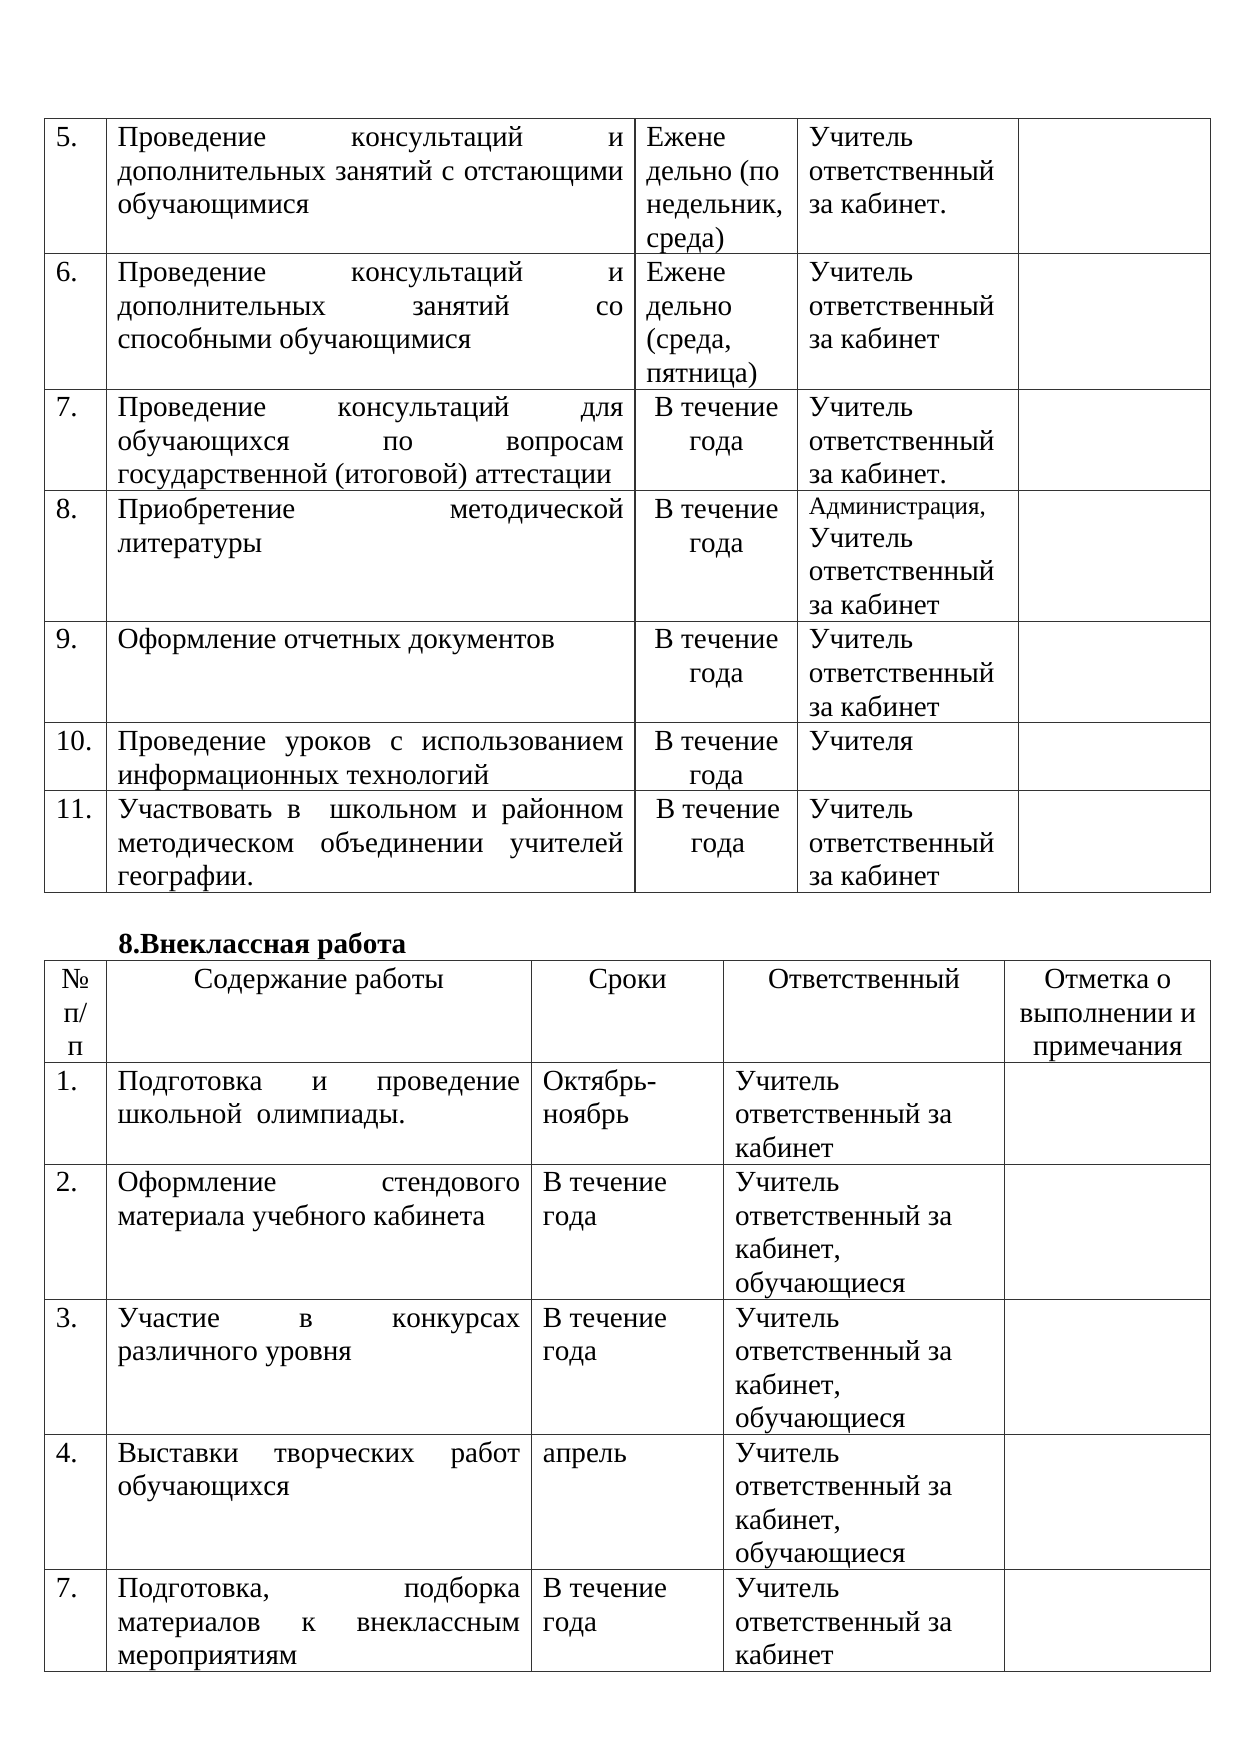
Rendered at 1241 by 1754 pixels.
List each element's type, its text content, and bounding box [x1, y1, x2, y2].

table_cell Учитель ответственный за кабинет, обучающиеся [724, 1435, 1004, 1569]
table_cell Ежене дельно (среда, пятница) [636, 254, 797, 388]
table_cell 11. [45, 791, 106, 892]
text 8.Внеклассная работа [118, 927, 1181, 960]
table_cell [1005, 1300, 1210, 1434]
table_cell В течение года [532, 1570, 723, 1671]
table_cell Выставки творческих работ обучающихся [107, 1435, 531, 1569]
table_cell В течение года [636, 390, 797, 490]
table_cell [1005, 1063, 1210, 1163]
table_cell Проведение уроков с использованием информационных технологий [107, 723, 634, 790]
table_cell 7. [45, 1570, 106, 1671]
table_cell Учитель ответственный за кабинет. [798, 390, 1018, 490]
table_cell Учитель ответственный за кабинет [724, 1570, 1004, 1671]
table_cell Учитель ответственный за кабинет. [798, 119, 1018, 253]
table_cell Учитель ответственный за кабинет [724, 1063, 1004, 1163]
table_cell [1019, 119, 1210, 253]
table_cell Подготовка, подборка материалов к внеклассным мероприятиям [107, 1570, 531, 1671]
table_header Сроки [532, 961, 723, 1062]
table_cell Приобретение методической литературы [107, 491, 634, 621]
table_cell 10. [45, 723, 106, 790]
table_cell Учитель ответственный за кабинет [798, 254, 1018, 388]
table_cell Октябрь-ноябрь [532, 1063, 723, 1163]
table_cell 6. [45, 254, 106, 388]
table_cell Администрация, Учитель ответственный за кабинет [798, 491, 1018, 621]
table_cell [1019, 390, 1210, 490]
table_cell апрель [532, 1435, 723, 1569]
table_cell [1019, 791, 1210, 892]
table_cell В течение года [532, 1165, 723, 1299]
table_header Содержание работы [107, 961, 531, 1062]
table_cell [1005, 1165, 1210, 1299]
table_cell Учитель ответственный за кабинет, обучающиеся [724, 1165, 1004, 1299]
table_cell 5. [45, 119, 106, 253]
table_cell В течение года [532, 1300, 723, 1434]
table_header № п/п [45, 961, 106, 1062]
table_header Отметка о выполнении и примечания [1005, 961, 1210, 1062]
table_cell 1. [45, 1063, 106, 1163]
table_cell [1005, 1435, 1210, 1569]
table_cell В течение года [636, 622, 797, 722]
table_cell [1019, 491, 1210, 621]
table_cell 9. [45, 622, 106, 722]
table_cell Учитель ответственный за кабинет, обучающиеся [724, 1300, 1004, 1434]
table_cell Проведение консультаций и дополнительных занятий с отстающими обучающимися [107, 119, 634, 253]
table_cell В течение года [636, 491, 797, 621]
table_cell В течение года [636, 723, 797, 790]
table_cell Ежене дельно (по недельник, среда) [636, 119, 797, 253]
table_cell Участвовать в школьном и районном методическом объединении учителей географии. [107, 791, 634, 892]
table_cell Подготовка и проведение школьной олимпиады. [107, 1063, 531, 1163]
table_cell 4. [45, 1435, 106, 1569]
table_cell 7. [45, 390, 106, 490]
table_cell [1019, 723, 1210, 790]
table_cell Проведение консультаций и дополнительных занятий со способными обучающимися [107, 254, 634, 388]
table_cell 2. [45, 1165, 106, 1299]
table_cell [1019, 254, 1210, 388]
table_cell Оформление отчетных документов [107, 622, 634, 722]
table_cell Учитель ответственный за кабинет [798, 791, 1018, 892]
table_cell Участие в конкурсах различного уровня [107, 1300, 531, 1434]
table_cell Оформление стендового материала учебного кабинета [107, 1165, 531, 1299]
table_cell Учитель ответственный за кабинет [798, 622, 1018, 722]
table_cell [1005, 1570, 1210, 1671]
table_cell [1019, 622, 1210, 722]
table_cell Учителя [798, 723, 1018, 790]
table_cell В течение года [636, 791, 797, 892]
table_header Ответственный [724, 961, 1004, 1062]
table_cell Проведение консультаций для обучающихся по вопросам государственной (итоговой) аттестации [107, 390, 634, 490]
table_cell 8. [45, 491, 106, 621]
table_cell 3. [45, 1300, 106, 1434]
